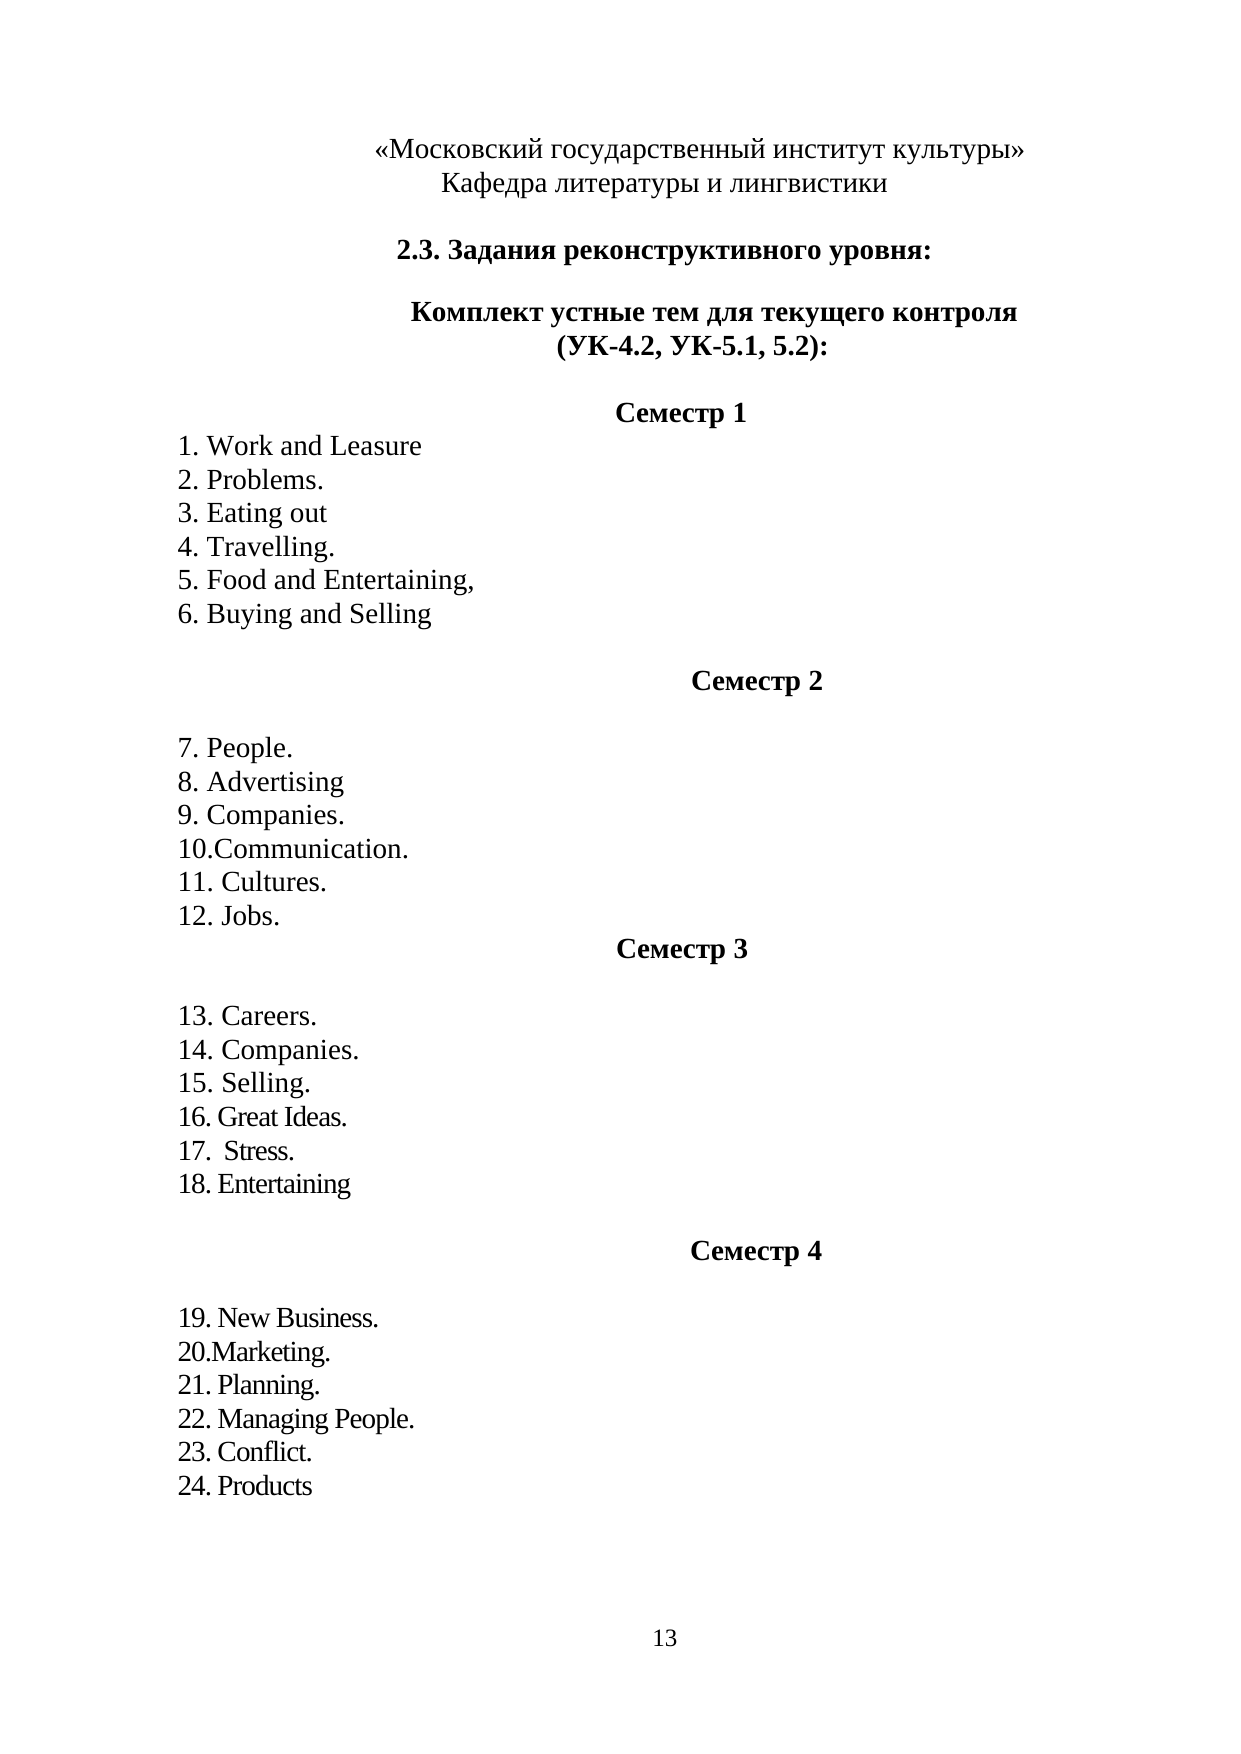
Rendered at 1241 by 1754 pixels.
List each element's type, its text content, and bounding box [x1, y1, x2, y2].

text 4. Travelling. [177, 529, 1152, 562]
text 1. Work and Leasure [177, 428, 1152, 462]
text 19. New Business. [177, 1300, 1152, 1334]
text 5. Food and Entertaining, [177, 562, 1152, 596]
text 2.3. Задания реконструктивного уровня: [177, 232, 1152, 265]
text 18. Entertaining [177, 1166, 1152, 1200]
text «Московский государственный институт культуры» [177, 131, 1152, 165]
text Кафедра литературы и лингвистики [177, 165, 1152, 198]
text 24. Products [177, 1468, 1152, 1502]
text 12. Jobs. [177, 898, 1152, 931]
text Семестр 1 [177, 395, 1152, 428]
text Семестр 4 [252, 1233, 1133, 1267]
text 11. Cultures. [177, 864, 1152, 898]
text 2. Problems. [177, 462, 1152, 495]
text 23. Conflict. [177, 1434, 1152, 1468]
text 9. Companies. [177, 797, 1152, 831]
text 6. Buying and Selling [177, 596, 1152, 629]
text 8. Advertising [177, 764, 1152, 797]
text Семестр 3 [177, 931, 1152, 965]
text Комплект устные тем для текущего контроля [177, 294, 1152, 328]
text 17. Stress. [177, 1133, 1152, 1166]
text 16. Great Ideas. [177, 1099, 1152, 1133]
text 22. Managing People. [177, 1401, 1152, 1434]
text 14. Companies. [177, 1032, 1152, 1066]
text 20.Marketing. [177, 1334, 1152, 1367]
text 21. Planning. [177, 1367, 1152, 1401]
text (УК-4.2, УК-5.1, 5.2): [177, 328, 1152, 361]
text 3. Eating out [177, 495, 1152, 529]
text 13. Careers. [177, 998, 1152, 1032]
text 10.Communication. [177, 831, 1152, 864]
text 15. Selling. [177, 1066, 1152, 1099]
text Семестр 2 [252, 663, 1122, 697]
text 7. People. [177, 730, 1152, 764]
